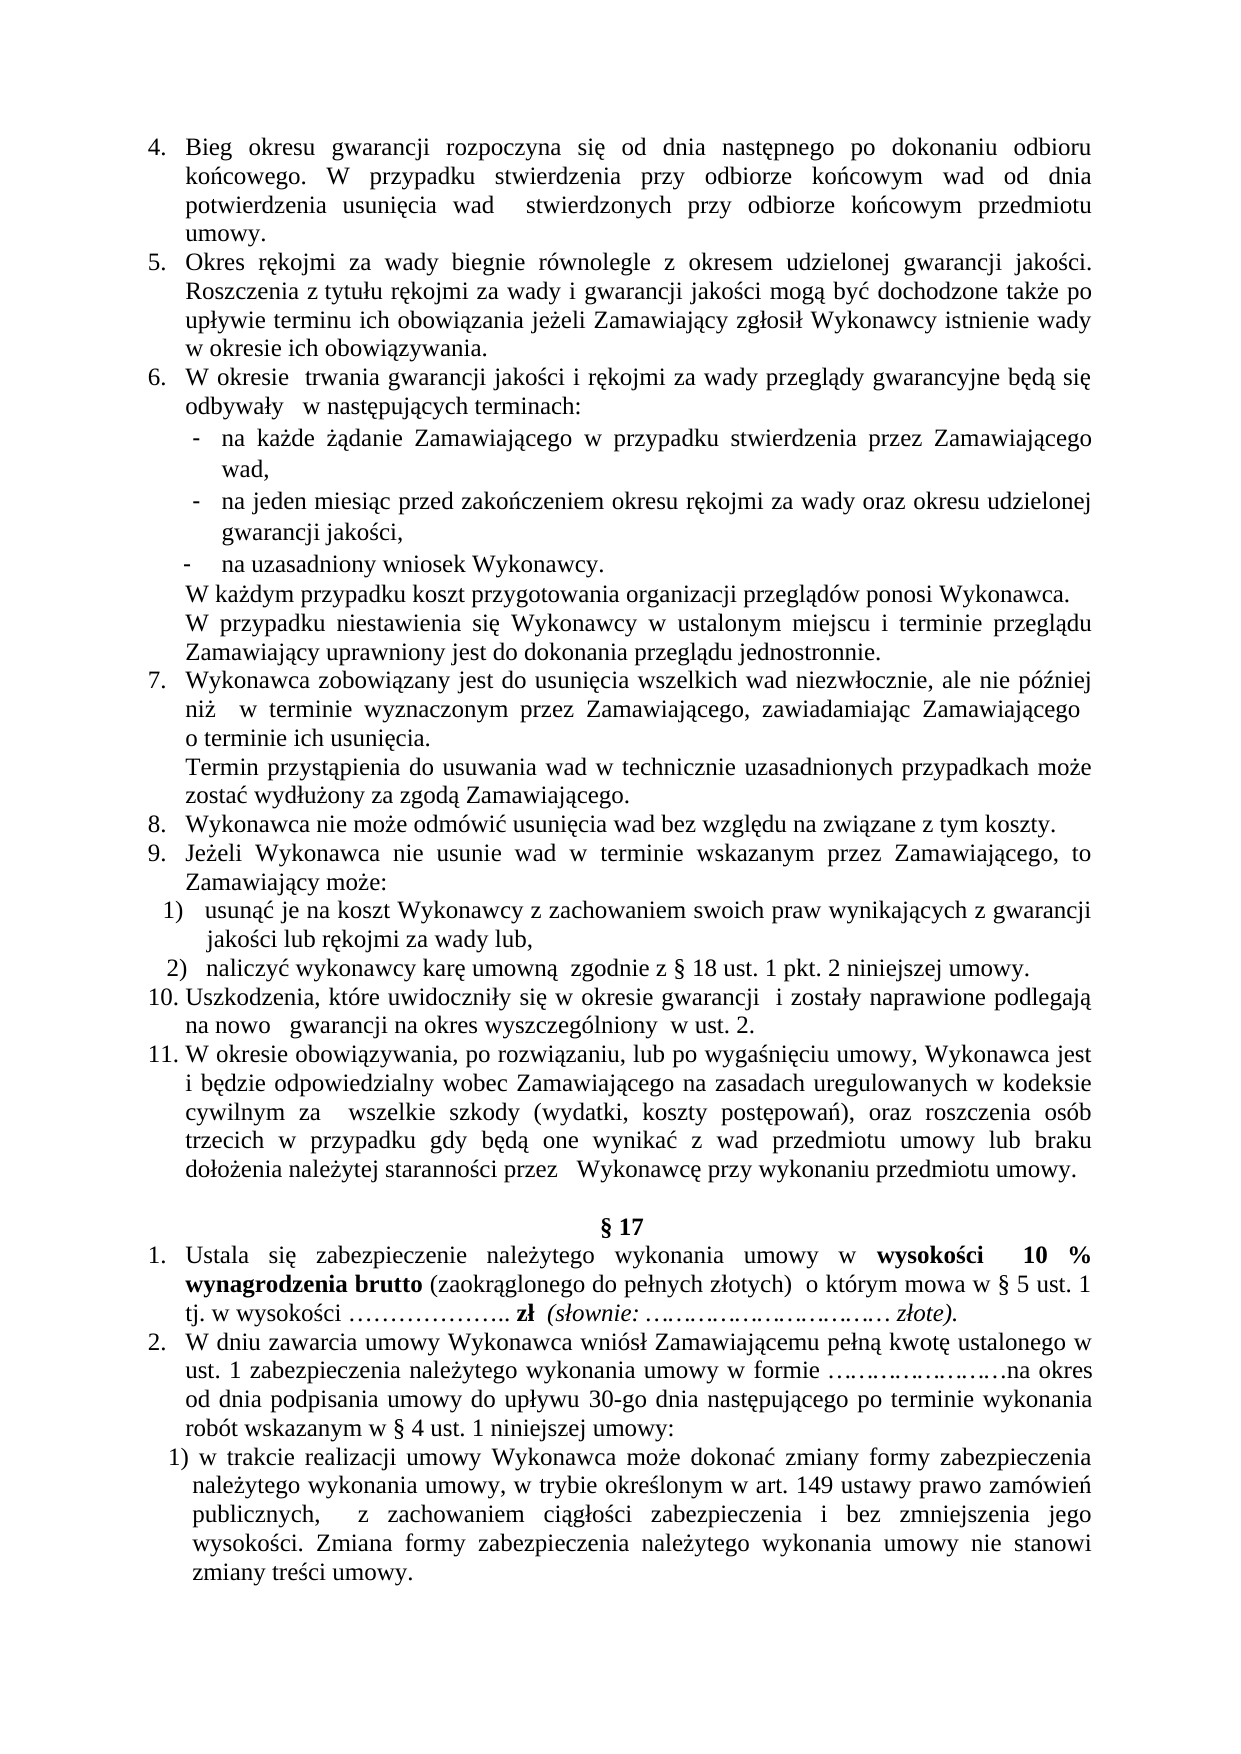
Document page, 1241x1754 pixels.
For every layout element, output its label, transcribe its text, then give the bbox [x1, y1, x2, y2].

text 2) naliczyć wykonawcy karę umowną zgodnie z § 18 ust. 1 pkt. 2 niniejszej umowy. [148, 953, 1122, 982]
text W każdym przypadku koszt przygotowania organizacji przeglądów ponosi Wykonawca. [185, 579, 1093, 608]
list W okresie obowiązywania, po rozwiązaniu, lub po wygaśnięciu umowy, Wykonawca jest i będzie odpowiedzialny wobec Zamawiającego na zasadach uregulowanych w kodeksie cywilnym za wszelkie szkody (wydatki, koszty postępowań), oraz roszczenia osób trzecich w przypadku gdy będą one wynikać z wad przedmiotu umowy lub braku dołożenia należytej staranności przez Wykonawcę przy wykonaniu przedmiotu umowy. [148, 1039, 1093, 1183]
list Ustala się zabezpieczenie należytego wykonania umowy w wysokości 10 % wynagrodzenia brutto (zaokrąglonego do pełnych złotych) o którym mowa w § 5 ust. 1 tj. w wysokości ……………….. zł (słownie: …………………………… złote). [148, 1241, 1093, 1327]
list Wykonawca zobowiązany jest do usunięcia wszelkich wad niezwłocznie, ale nie później niż w terminie wyznaczonym przez Zamawiającego, zawiadamiając Zamawiającego o terminie ich usunięcia. [148, 666, 1093, 752]
list Uszkodzenia, które uwidoczniły się w okresie gwarancji i zostały naprawione podlegają na nowo gwarancji na okres wyszczególniony w ust. 2. [148, 982, 1093, 1039]
list na każde żądanie Zamawiającego w przypadku stwierdzenia przez Zamawiającego wad, [192, 420, 1093, 482]
text 1) usunąć je na koszt Wykonawcy z zachowaniem swoich praw wynikających z gwarancji jakości lub rękojmi za wady lub, [162, 896, 1093, 953]
text 1) w trakcie realizacji umowy Wykonawca może dokonać zmiany formy zabezpieczenia należytego wykonania umowy, w trybie określonym w art. 149 ustawy prawo zamówień publicznych, z zachowaniem ciągłości zabezpieczenia i bez zmniejszenia jego wysokości. Zmiana formy zabezpieczenia należytego wykonania umowy nie stanowi zmiany treści umowy. [148, 1442, 1093, 1586]
list na jeden miesiąc przed zakończeniem okresu rękojmi za wady oraz okresu udzielonej gwarancji jakości, [192, 482, 1093, 545]
text § 17 [151, 1212, 1093, 1241]
list Bieg okresu gwarancji rozpoczyna się od dnia następnego po dokonaniu odbioru końcowego. W przypadku stwierdzenia przy odbiorze końcowym wad od dnia potwierdzenia usunięcia wad stwierdzonych przy odbiorze końcowym przedmiotu umowy. [148, 132, 1093, 247]
text W przypadku niestawienia się Wykonawcy w ustalonym miejscu i terminie przeglądu Zamawiający uprawniony jest do dokonania przeglądu jednostronnie. [185, 608, 1093, 666]
text Termin przystąpienia do usuwania wad w technicznie uzasadnionych przypadkach może zostać wydłużony za zgodą Zamawiającego. [185, 752, 1093, 809]
list na uzasadniony wniosek Wykonawcy. [183, 545, 1093, 579]
list Jeżeli Wykonawca nie usunie wad w terminie wskazanym przez Zamawiającego, to Zamawiający może: [148, 838, 1093, 896]
list Okres rękojmi za wady biegnie równolegle z okresem udzielonej gwarancji jakości. Roszczenia z tytułu rękojmi za wady i gwarancji jakości mogą być dochodzone także po upływie terminu ich obowiązania jeżeli Zamawiający zgłosił Wykonawcy istnienie wady w okresie ich obowiązywania. [148, 247, 1093, 362]
list Wykonawca nie może odmówić usunięcia wad bez względu na związane z tym koszty. [148, 809, 1093, 838]
list W dniu zawarcia umowy Wykonawca wniósł Zamawiającemu pełną kwotę ustalonego w ust. 1 zabezpieczenia należytego wykonania umowy w formie ……………………na okres od dnia podpisania umowy do upływu 30-go dnia następującego po terminie wykonania robót wskazanym w § 4 ust. 1 niniejszej umowy: [148, 1327, 1093, 1442]
list W okresie trwania gwarancji jakości i rękojmi za wady przeglądy gwarancyjne będą się odbywały w następujących terminach: [148, 362, 1093, 420]
